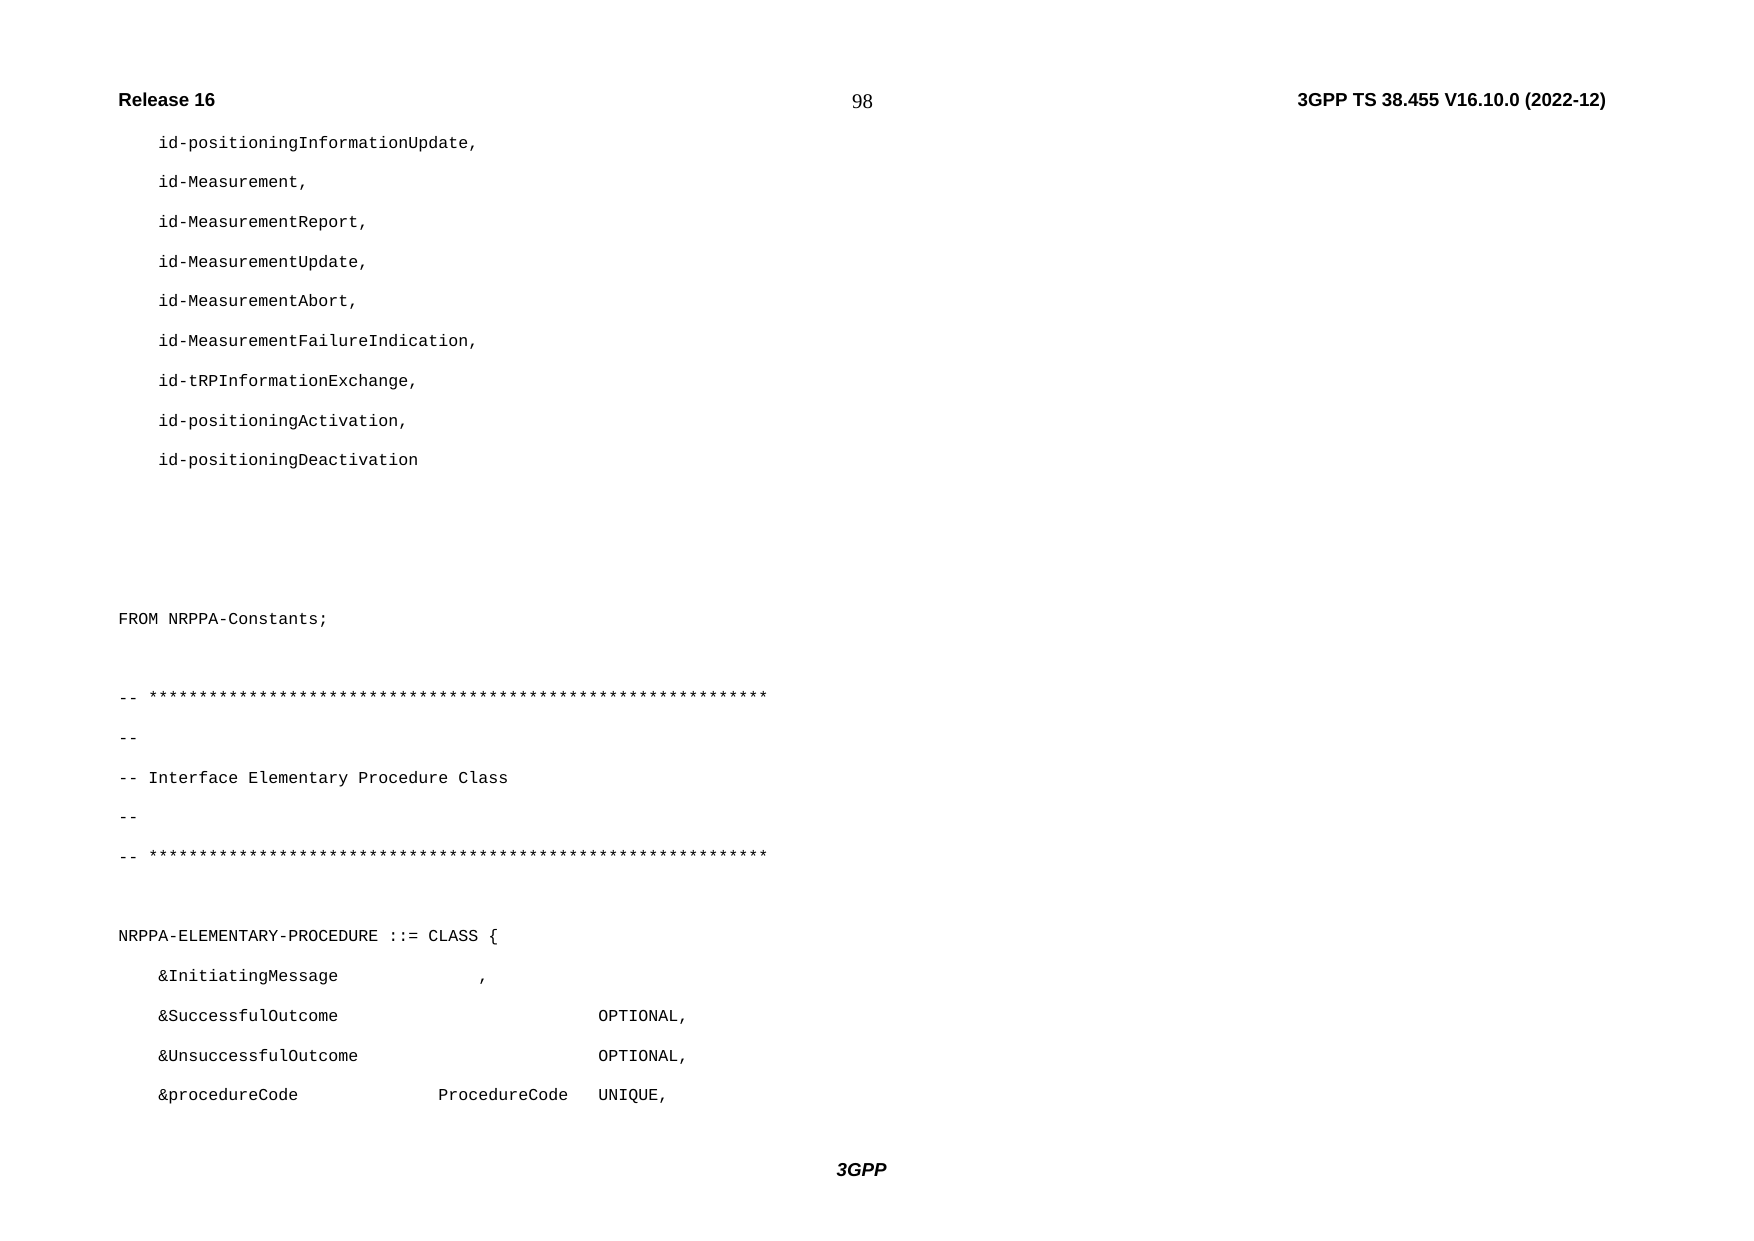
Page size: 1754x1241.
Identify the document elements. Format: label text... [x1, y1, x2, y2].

text -- [118, 729, 1606, 748]
text -- Interface Elementary Procedure Class [118, 769, 1606, 788]
text -- [118, 809, 1606, 828]
text -- ************************************************************** [118, 849, 1606, 867]
text id-tRPInformationExchange, [118, 372, 1606, 391]
text -- ************************************************************** [118, 690, 1606, 709]
text &UnsuccessfulOutcome OPTIONAL, [118, 1047, 1606, 1066]
text NRPPA-ELEMENTARY-PROCEDURE ::= CLASS { [118, 928, 1606, 947]
text id-MeasurementUpdate, [118, 253, 1606, 272]
text id-positioningActivation, [118, 412, 1606, 431]
text &SuccessfulOutcome OPTIONAL, [118, 1007, 1606, 1026]
text id-Measurement, [118, 174, 1606, 193]
text id-MeasurementAbort, [118, 293, 1606, 312]
text id-MeasurementFailureIndication, [118, 333, 1606, 352]
text FROM NRPPA-Constants; [118, 611, 1606, 629]
text id-positioningInformationUpdate, [118, 134, 1606, 153]
text &procedureCode ProcedureCode UNIQUE, [118, 1087, 1606, 1106]
text &InitiatingMessage , [118, 968, 1606, 987]
text id-MeasurementReport, [118, 214, 1606, 232]
text id-positioningDeactivation [118, 452, 1606, 471]
